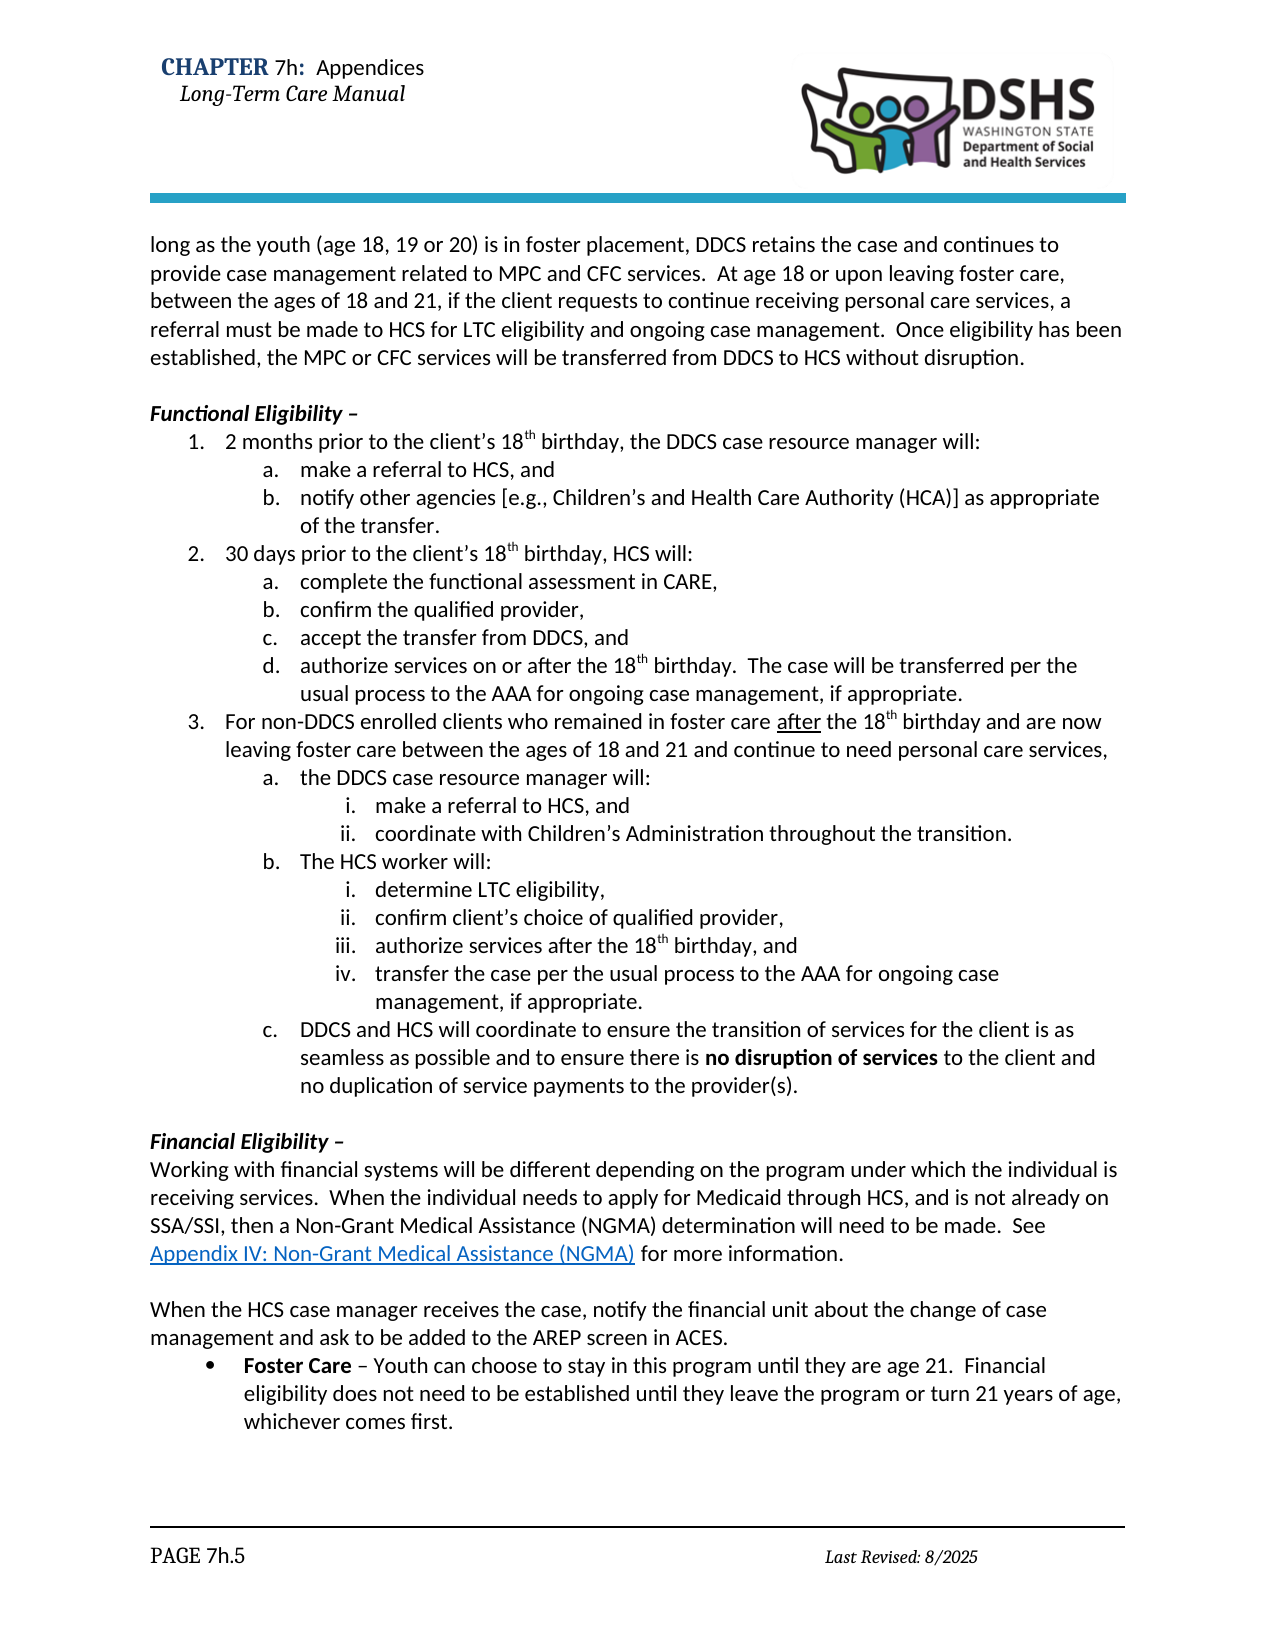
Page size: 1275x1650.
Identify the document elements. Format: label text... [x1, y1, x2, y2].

list 2 months prior to the client’s 18th birthday, the DDCS case resource manager will: [187, 427, 1125, 455]
list transfer the case per the usual process to the AAA for ongoing case management, if appropriate. [356, 959, 1125, 1015]
list make a referral to HCS, and [262, 455, 1125, 483]
list the DDCS case resource manager will: [262, 763, 1125, 791]
list 30 days prior to the client’s 18th birthday, HCS will: [187, 539, 1125, 567]
list complete the functional assessment in CARE, [262, 567, 1125, 595]
list accept the transfer from DDCS, and [262, 623, 1125, 651]
picture [791, 52, 1115, 189]
text Financial Eligibility – [150, 1127, 1125, 1155]
list For non-DDCS enrolled clients who remained in foster care after the 18th birthday and are now leaving foster care between the ages of 18 and 21 and continue to need personal care services, [187, 707, 1125, 763]
list DDCS and HCS will coordinate to ensure the transition of services for the client is as seamless as possible and to ensure there is no disruption of services to the client and no duplication of service payments to the provider(s). [262, 1015, 1125, 1099]
list confirm client’s choice of qualified provider, [356, 903, 1125, 931]
list confirm the qualified provider, [262, 595, 1125, 623]
list Foster Care – Youth can choose to stay in this program until they are age 21. Financial eligibility does not need to be established until they leave the program or turn 21 years of age, whichever comes first. [206, 1351, 1125, 1436]
list The HCS worker will: [262, 847, 1125, 875]
text Working with financial systems will be different depending on the program under which the individual is receiving services. When the individual needs to apply for Medicaid through HCS, and is not already on SSA/SSI, then a Non-Grant Medical Assistance (NGMA) determination will need to be made. See Appendix IV: Non-Grant Medical Assistance (NGMA) for more information. [150, 1155, 1125, 1267]
list determine LTC eligibility, [356, 875, 1125, 903]
list coordinate with Children’s Administration throughout the transition. [356, 819, 1125, 847]
list authorize services on or after the 18th birthday. The case will be transferred per the usual process to the AAA for ongoing case management, if appropriate. [262, 651, 1125, 707]
list authorize services after the 18th birthday, and [356, 931, 1125, 959]
list make a referral to HCS, and [356, 791, 1125, 819]
list notify other agencies [e.g., Children’s and Health Care Authority (HCA)] as appropriate of the transfer. [262, 483, 1125, 539]
text Functional Eligibility – [150, 399, 1125, 427]
text When the HCS case manager receives the case, notify the financial unit about the change of case management and ask to be added to the AREP screen in ACES. [150, 1295, 1125, 1351]
